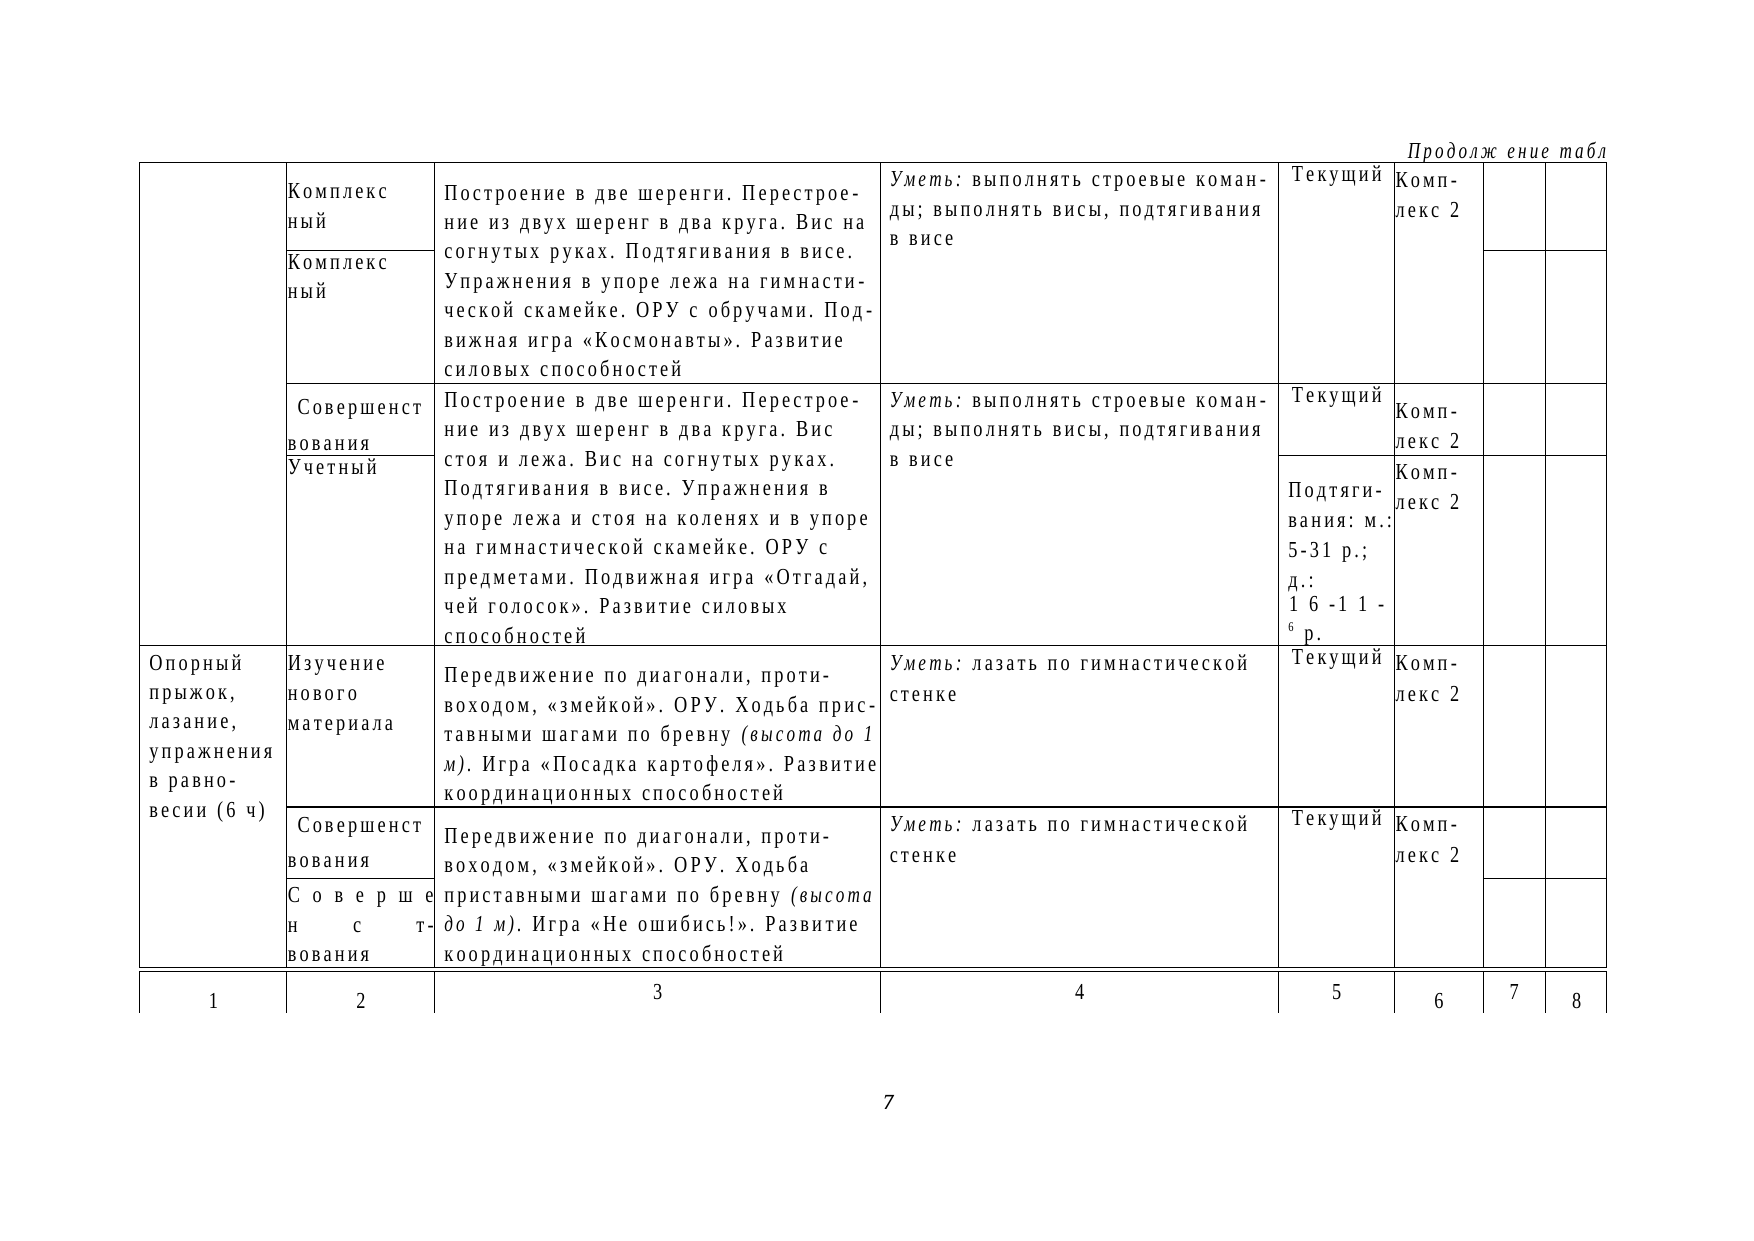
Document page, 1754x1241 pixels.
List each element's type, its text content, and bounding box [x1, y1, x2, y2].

table_cell Комплекс 2 [1395, 163, 1483, 383]
table_cell [1546, 456, 1606, 645]
table_cell [1484, 808, 1545, 878]
table_cell Совершенст вования [287, 384, 434, 455]
table_cell [1484, 163, 1545, 250]
table_header 1 [140, 972, 286, 1013]
table_cell Опорный прыжок, лазание, упражнения в равновесии (6 ч) [140, 646, 286, 967]
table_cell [881, 163, 1278, 383]
table_cell Передвижение по диагонали, проти- воходом, «змейкой». ОРУ. Ходьба приставными шагами по бревну (высота до 1 м). Игра «Не ошибись!». Развитие координационных способностей [435, 808, 880, 967]
table_cell Построение в две шеренги. Перестроение из двух шеренг в два круга. Вис на согнутых руках. Подтягивания в висе. Упражнения в упоре лежа на гимнастической скамейке. ОРУ с обручами. Подвижная игра «Космонавты». Развитие силовых способностей [435, 163, 880, 383]
table_cell Комплекс ный [287, 163, 434, 250]
table_cell Уметь: лазать по гимнастической стенке [881, 808, 1278, 967]
table_cell [1546, 384, 1606, 455]
table_cell Текущий [1279, 808, 1394, 967]
table_header 6 [1395, 972, 1483, 1013]
table_header 5 [1279, 972, 1394, 1013]
table_cell Комплекс 2 [1395, 808, 1483, 967]
table_cell Текущий [1279, 646, 1394, 806]
table_cell [1484, 456, 1545, 645]
table_cell Подтягивания: м.: 5-31 р.; д.: 1 6 -1 1 - 6 р. [1279, 456, 1394, 645]
table_cell Учетный [287, 456, 434, 645]
table_cell Построение в две шеренги. Перестроение из двух шеренг в два круга. Вис стоя и лежа. Вис на согнутых руках. Подтягивания в висе. Упражнения в упоре лежа и стоя на коленях и в упоре на гимнастической скамейке. ОРУ с предметами. Подвижная игра «Отгадай, чей голосок». Развитие силовых способностей [435, 384, 880, 645]
table_cell [1484, 646, 1545, 806]
table_cell Изучение нового материала [287, 646, 434, 806]
table_cell Комплекс 2 [1395, 456, 1483, 645]
table_cell Уметь: лазать по гимнастической стенке [881, 646, 1278, 806]
table_header 8 [1546, 972, 1606, 1013]
table_cell Текущий [1279, 384, 1394, 455]
table_cell [1546, 251, 1606, 383]
table_cell [1484, 879, 1545, 967]
table_header 2 [287, 972, 434, 1013]
table_cell [1546, 163, 1606, 250]
table_header 7 [1484, 972, 1545, 1013]
table_cell Совершенст вования [287, 808, 434, 878]
table_cell Комплекс 2 [1395, 384, 1483, 455]
table_cell [140, 163, 286, 645]
table_cell [1546, 879, 1606, 967]
table_cell Комплекс ный [287, 251, 434, 383]
table_cell [1484, 384, 1545, 455]
table_cell Передвижение по диагонали, проти- воходом, «змейкой». ОРУ. Ходьба приставными шагами по бревну (высота до 1 м). Игра «Посадка картофеля». Развитие координационных способностей [435, 646, 880, 806]
table_cell Текущий [1279, 163, 1394, 383]
table_cell [1546, 808, 1606, 878]
table_header 4 [881, 972, 1278, 1013]
table_cell С о в е р ш е н с т- вования [287, 879, 434, 967]
table_cell Комплекс 2 [1395, 646, 1483, 806]
table_header 3 [435, 972, 880, 1013]
table_cell [1546, 646, 1606, 806]
table_cell Уметь: выполнять строевые команды; выполнять висы, подтягивания в висе [881, 384, 1278, 645]
table_cell [1484, 251, 1545, 383]
